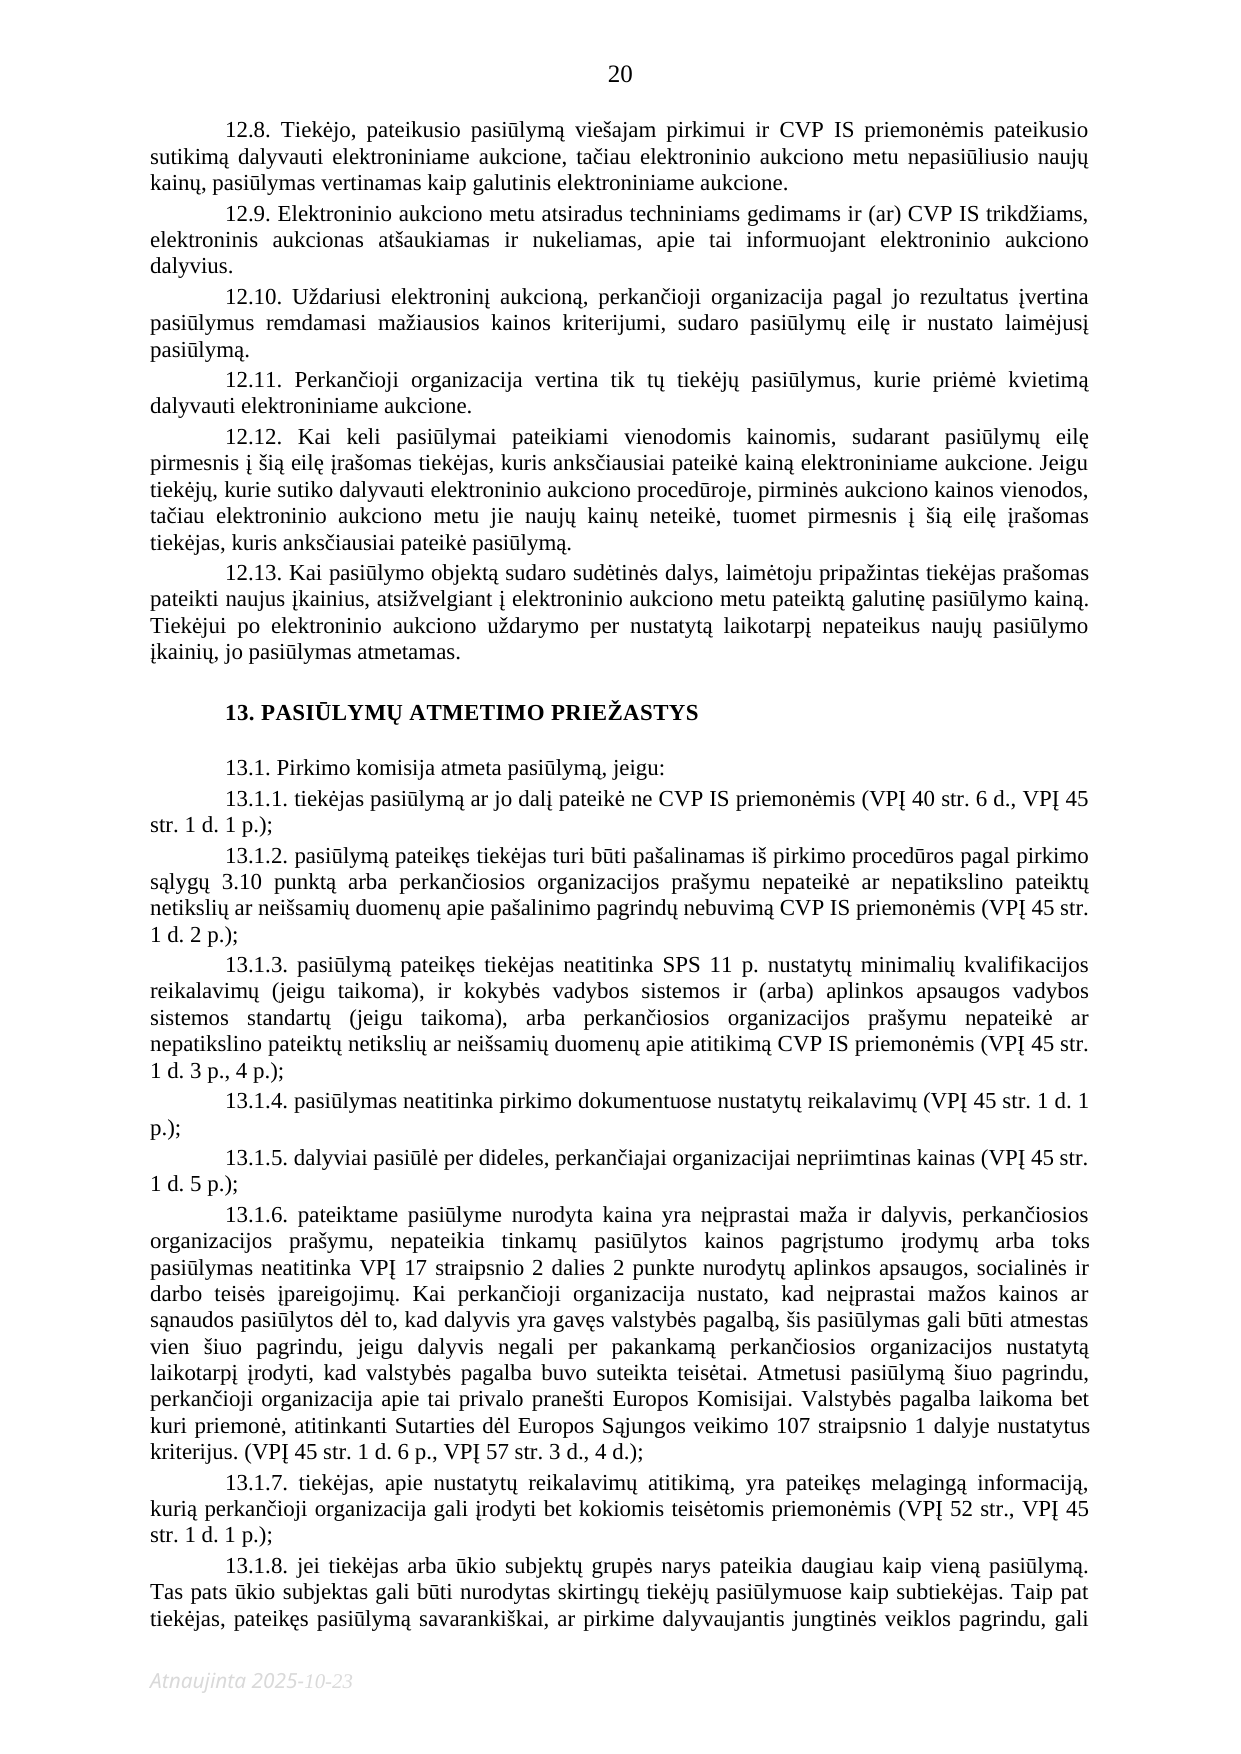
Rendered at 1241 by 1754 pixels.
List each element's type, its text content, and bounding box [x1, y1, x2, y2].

text 12.11. Perkančioji organizacija vertina tik tų tiekėjų pasiūlymus, kurie priėmė kvietimą dalyvauti elektroniniame aukcione. [150, 366, 1090, 419]
text 13.1.6. pateiktame pasiūlyme nurodyta kaina yra neįprastai maža ir dalyvis, perkančiosios organizacijos prašymu, nepateikia tinkamų pasiūlytos kainos pagrįstumo įrodymų arba toks pasiūlymas neatitinka VPĮ 17 straipsnio 2 dalies 2 punkte nurodytų aplinkos apsaugos, socialinės ir darbo teisės įpareigojimų. Kai perkančioji organizacija nustato, kad neįprastai mažos kainos ar sąnaudos pasiūlytos dėl to, kad dalyvis yra gavęs valstybės pagalbą, šis pasiūlymas gali būti atmestas vien šiuo pagrindu, jeigu dalyvis negali per pakankamą perkančiosios organizacijos nustatytą laikotarpį įrodyti, kad valstybės pagalba buvo suteikta teisėtai. Atmetusi pasiūlymą šiuo pagrindu, perkančioji organizacija apie tai privalo pranešti Europos Komisijai. Valstybės pagalba laikoma bet kuri priemonė, atitinkanti Sutarties dėl Europos Sąjungos veikimo 107 straipsnio 1 dalyje nustatytus kriterijus. (VPĮ 45 str. 1 d. 6 p., VPĮ 57 str. 3 d., 4 d.); [150, 1201, 1090, 1464]
text 13.1.1. tiekėjas pasiūlymą ar jo dalį pateikė ne CVP IS priemonėmis (VPĮ 40 str. 6 d., VPĮ 45 str. 1 d. 1 p.); [150, 785, 1090, 837]
text 13.1.4. pasiūlymas neatitinka pirkimo dokumentuose nustatytų reikalavimų (VPĮ 45 str. 1 d. 1 p.); [150, 1087, 1090, 1140]
text 12.12. Kai keli pasiūlymai pateikiami vienodomis kainomis, sudarant pasiūlymų eilę pirmesnis į šią eilę įrašomas tiekėjas, kuris anksčiausiai pateikė kainą elektroniniame aukcione. Jeigu tiekėjų, kurie sutiko dalyvauti elektroninio aukciono procedūroje, pirminės aukciono kainos vienodos, tačiau elektroninio aukciono metu jie naujų kainų neteikė, tuomet pirmesnis į šią eilę įrašomas tiekėjas, kuris anksčiausiai pateikė pasiūlymą. [150, 423, 1090, 555]
text 12.10. Uždariusi elektroninį aukcioną, perkančioji organizacija pagal jo rezultatus įvertina pasiūlymus remdamasi mažiausios kainos kriterijumi, sudaro pasiūlymų eilę ir nustato laimėjusį pasiūlymą. [150, 283, 1090, 362]
subtitle 13. PASIŪLYMŲ ATMETIMO PRIEŽASTYS [150, 699, 1090, 726]
text 13.1.2. pasiūlymą pateikęs tiekėjas turi būti pašalinamas iš pirkimo procedūros pagal pirkimo sąlygų 3.10 punktą arba perkančiosios organizacijos prašymu nepateikė ar nepatikslino pateiktų netikslių ar neišsamių duomenų apie pašalinimo pagrindų nebuvimą CVP IS priemonėmis (VPĮ 45 str. 1 d. 2 p.); [150, 842, 1090, 947]
text 12.9. Elektroninio aukciono metu atsiradus techniniams gedimams ir (ar) CVP IS trikdžiams, elektroninis aukcionas atšaukiamas ir nukeliamas, apie tai informuojant elektroninio aukciono dalyvius. [150, 200, 1090, 279]
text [150, 1552, 1090, 1631]
text 13.1. Pirkimo komisija atmeta pasiūlymą, jeigu: [150, 754, 1090, 781]
text 12.13. Kai pasiūlymo objektą sudaro sudėtinės dalys, laimėtoju pripažintas tiekėjas prašomas pateikti naujus įkainius, atsižvelgiant į elektroninio aukciono metu pateiktą galutinę pasiūlymo kainą. Tiekėjui po elektroninio aukciono uždarymo per nustatytą laikotarpį nepateikus naujų pasiūlymo įkainių, jo pasiūlymas atmetamas. [150, 559, 1090, 664]
text 13.1.5. dalyviai pasiūlė per dideles, perkančiajai organizacijai nepriimtinas kainas (VPĮ 45 str. 1 d. 5 p.); [150, 1144, 1090, 1197]
text 12.8. Tiekėjo, pateikusio pasiūlymą viešajam pirkimui ir CVP IS priemonėmis pateikusio sutikimą dalyvauti elektroniniame aukcione, tačiau elektroninio aukciono metu nepasiūliusio naujų kainų, pasiūlymas vertinamas kaip galutinis elektroniniame aukcione. [150, 117, 1090, 196]
text 13.1.7. tiekėjas, apie nustatytų reikalavimų atitikimą, yra pateikęs melagingą informaciją, kurią perkančioji organizacija gali įrodyti bet kokiomis teisėtomis priemonėmis (VPĮ 52 str., VPĮ 45 str. 1 d. 1 p.); [150, 1469, 1090, 1548]
text 13.1.3. pasiūlymą pateikęs tiekėjas neatitinka SPS 11 p. nustatytų minimalių kvalifikacijos reikalavimų (jeigu taikoma), ir kokybės vadybos sistemos ir (arba) aplinkos apsaugos vadybos sistemos standartų (jeigu taikoma), arba perkančiosios organizacijos prašymu nepateikė ar nepatikslino pateiktų netikslių ar neišsamių duomenų apie atitikimą CVP IS priemonėmis (VPĮ 45 str. 1 d. 3 p., 4 p.); [150, 951, 1090, 1083]
